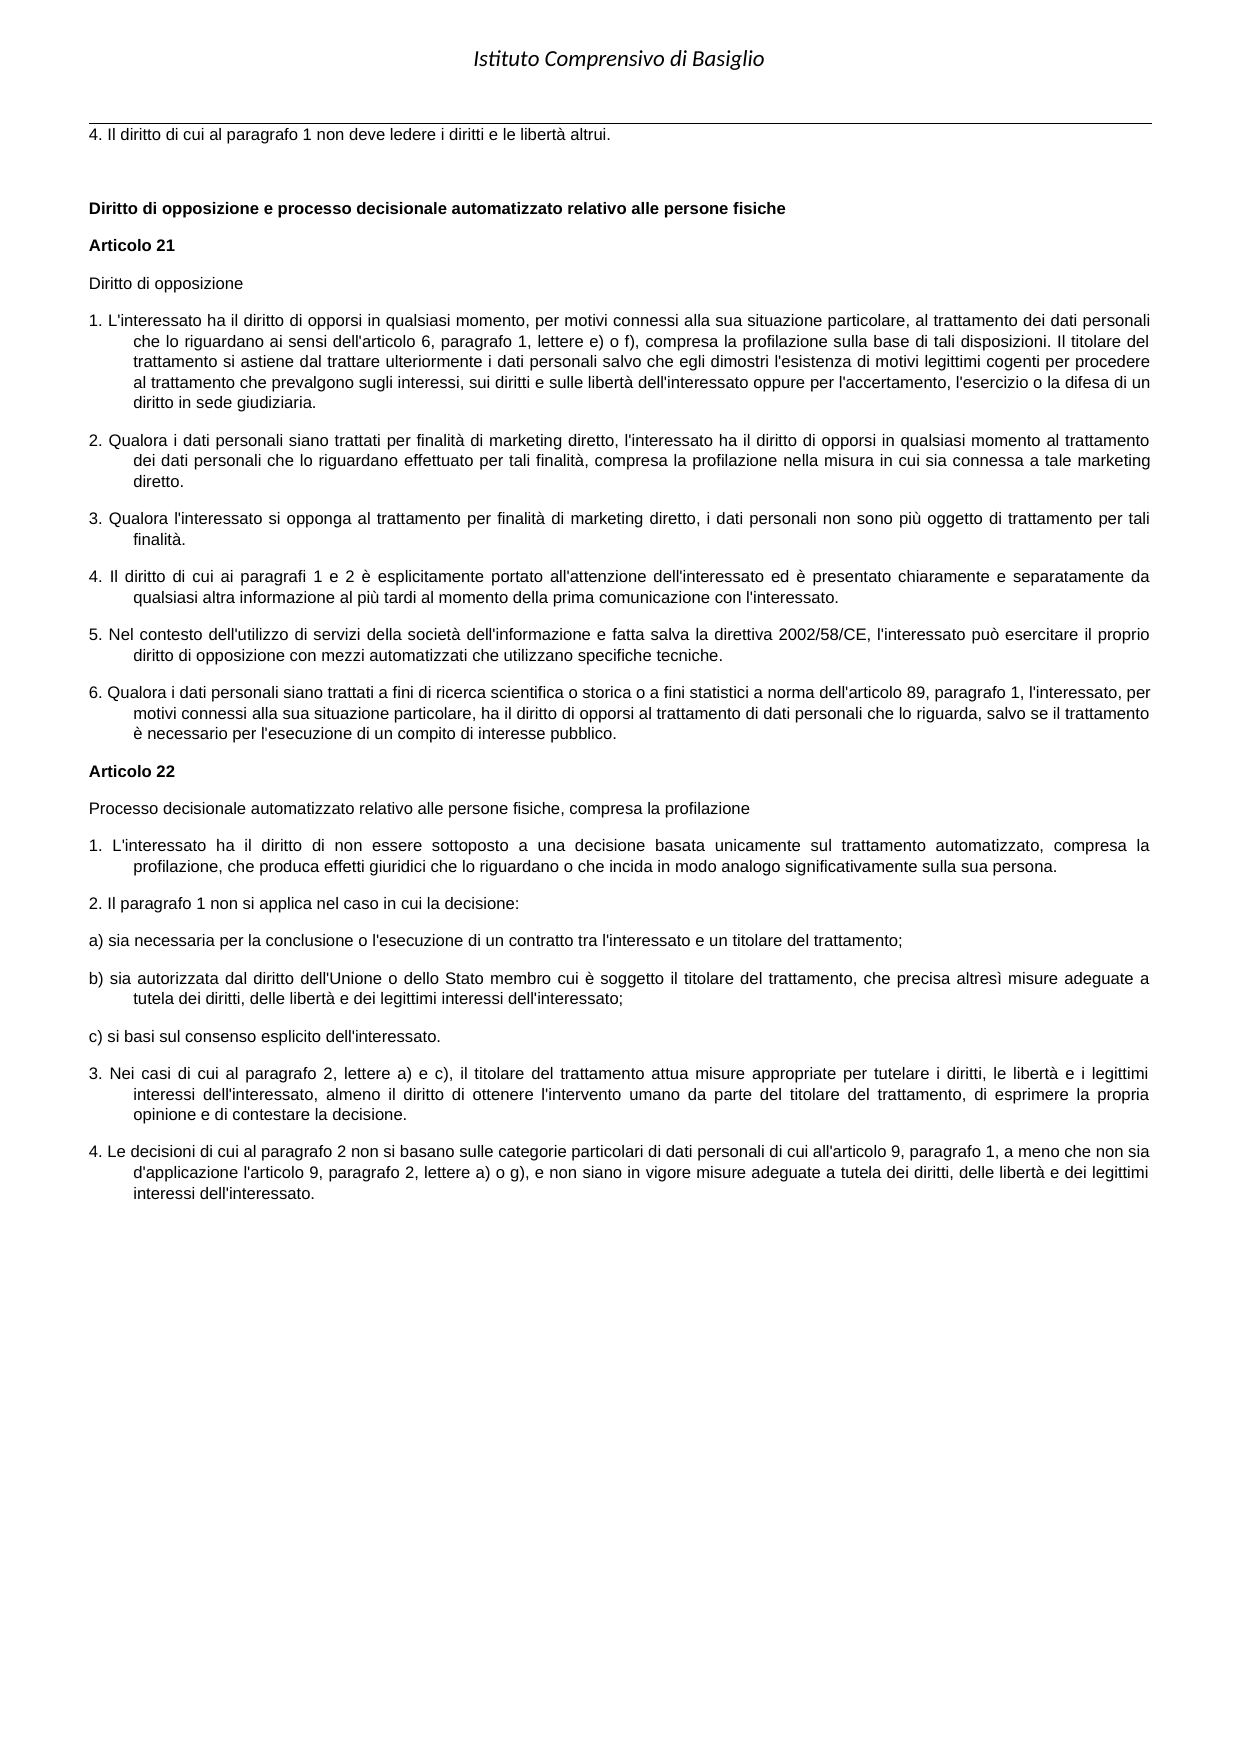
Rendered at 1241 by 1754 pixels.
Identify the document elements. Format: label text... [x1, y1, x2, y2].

text 3. Qualora l'interessato si opponga al trattamento per finalità di marketing diretto, i dati personali non sono più oggetto di trattamento per tali finalità. [89, 509, 1152, 549]
text a) sia necessaria per la conclusione o l'esecuzione di un contratto tra l'interessato e un titolare del trattamento; [89, 931, 1152, 950]
text b) sia autorizzata dal diritto dell'Unione o dello Stato membro cui è soggetto il titolare del trattamento, che precisa altresì misure adeguate a tutela dei diritti, delle libertà e dei legittimi interessi dell'interessato; [89, 968, 1152, 1008]
text 4. Le decisioni di cui al paragrafo 2 non si basano sulle categorie particolari di dati personali di cui all'articolo 9, paragrafo 1, a meno che non sia d'applicazione l'articolo 9, paragrafo 2, lettere a) o g), e non siano in vigore misure adeguate a tutela dei diritti, delle libertà e dei legittimi interessi dell'interessato. [89, 1142, 1152, 1203]
text 1. L'interessato ha il diritto di opporsi in qualsiasi momento, per motivi connessi alla sua situazione particolare, al trattamento dei dati personali che lo riguardano ai sensi dell'articolo 6, paragrafo 1, lettere e) o f), compresa la profilazione sulla base di tali disposizioni. Il titolare del trattamento si astiene dal trattare ulteriormente i dati personali salvo che egli dimostri l'esistenza di motivi legittimi cogenti per procedere al trattamento che prevalgono sugli interessi, sui diritti e sulle libertà dell'interessato oppure per l'accertamento, l'esercizio o la difesa di un diritto in sede giudiziaria. [89, 311, 1152, 412]
text 4. Il diritto di cui al paragrafo 1 non deve ledere i diritti e le libertà altrui. [89, 124, 1152, 143]
text 2. Qualora i dati personali siano trattati per finalità di marketing diretto, l'interessato ha il diritto di opporsi in qualsiasi momento al trattamento dei dati personali che lo riguardano effettuato per tali finalità, compresa la profilazione nella misura in cui sia connessa a tale marketing diretto. [89, 431, 1152, 491]
text Diritto di opposizione e processo decisionale automatizzato relativo alle persone fisiche [89, 199, 1152, 218]
text 6. Qualora i dati personali siano trattati a fini di ricerca scientifica o storica o a fini statistici a norma dell'articolo 89, paragrafo 1, l'interessato, per motivi connessi alla sua situazione particolare, ha il diritto di opporsi al trattamento di dati personali che lo riguarda, salvo se il trattamento è necessario per l'esecuzione di un compito di interesse pubblico. [89, 683, 1152, 743]
text 2. Il paragrafo 1 non si applica nel caso in cui la decisione: [89, 894, 1152, 913]
text Diritto di opposizione [89, 273, 1152, 293]
text Articolo 21 [89, 236, 1152, 255]
text 4. Il diritto di cui ai paragrafi 1 e 2 è esplicitamente portato all'attenzione dell'interessato ed è presentato chiaramente e separatamente da qualsiasi altra informazione al più tardi al momento della prima comunicazione con l'interessato. [89, 567, 1152, 607]
text 5. Nel contesto dell'utilizzo di servizi della società dell'informazione e fatta salva la direttiva 2002/58/CE, l'interessato può esercitare il proprio diritto di opposizione con mezzi automatizzati che utilizzano specifiche tecniche. [89, 625, 1152, 665]
text 3. Nei casi di cui al paragrafo 2, lettere a) e c), il titolare del trattamento attua misure appropriate per tutelare i diritti, le libertà e i legittimi interessi dell'interessato, almeno il diritto di ottenere l'intervento umano da parte del titolare del trattamento, di esprimere la propria opinione e di contestare la decisione. [89, 1064, 1152, 1124]
text 1. L'interessato ha il diritto di non essere sottoposto a una decisione basata unicamente sul trattamento automatizzato, compresa la profilazione, che produca effetti giuridici che lo riguardano o che incida in modo analogo significativamente sulla sua persona. [89, 836, 1152, 876]
text Articolo 22 [89, 761, 1152, 781]
text Processo decisionale automatizzato relativo alle persone fisiche, compresa la profilazione [89, 799, 1152, 818]
text c) si basi sul consenso esplicito dell'interessato. [89, 1026, 1152, 1046]
